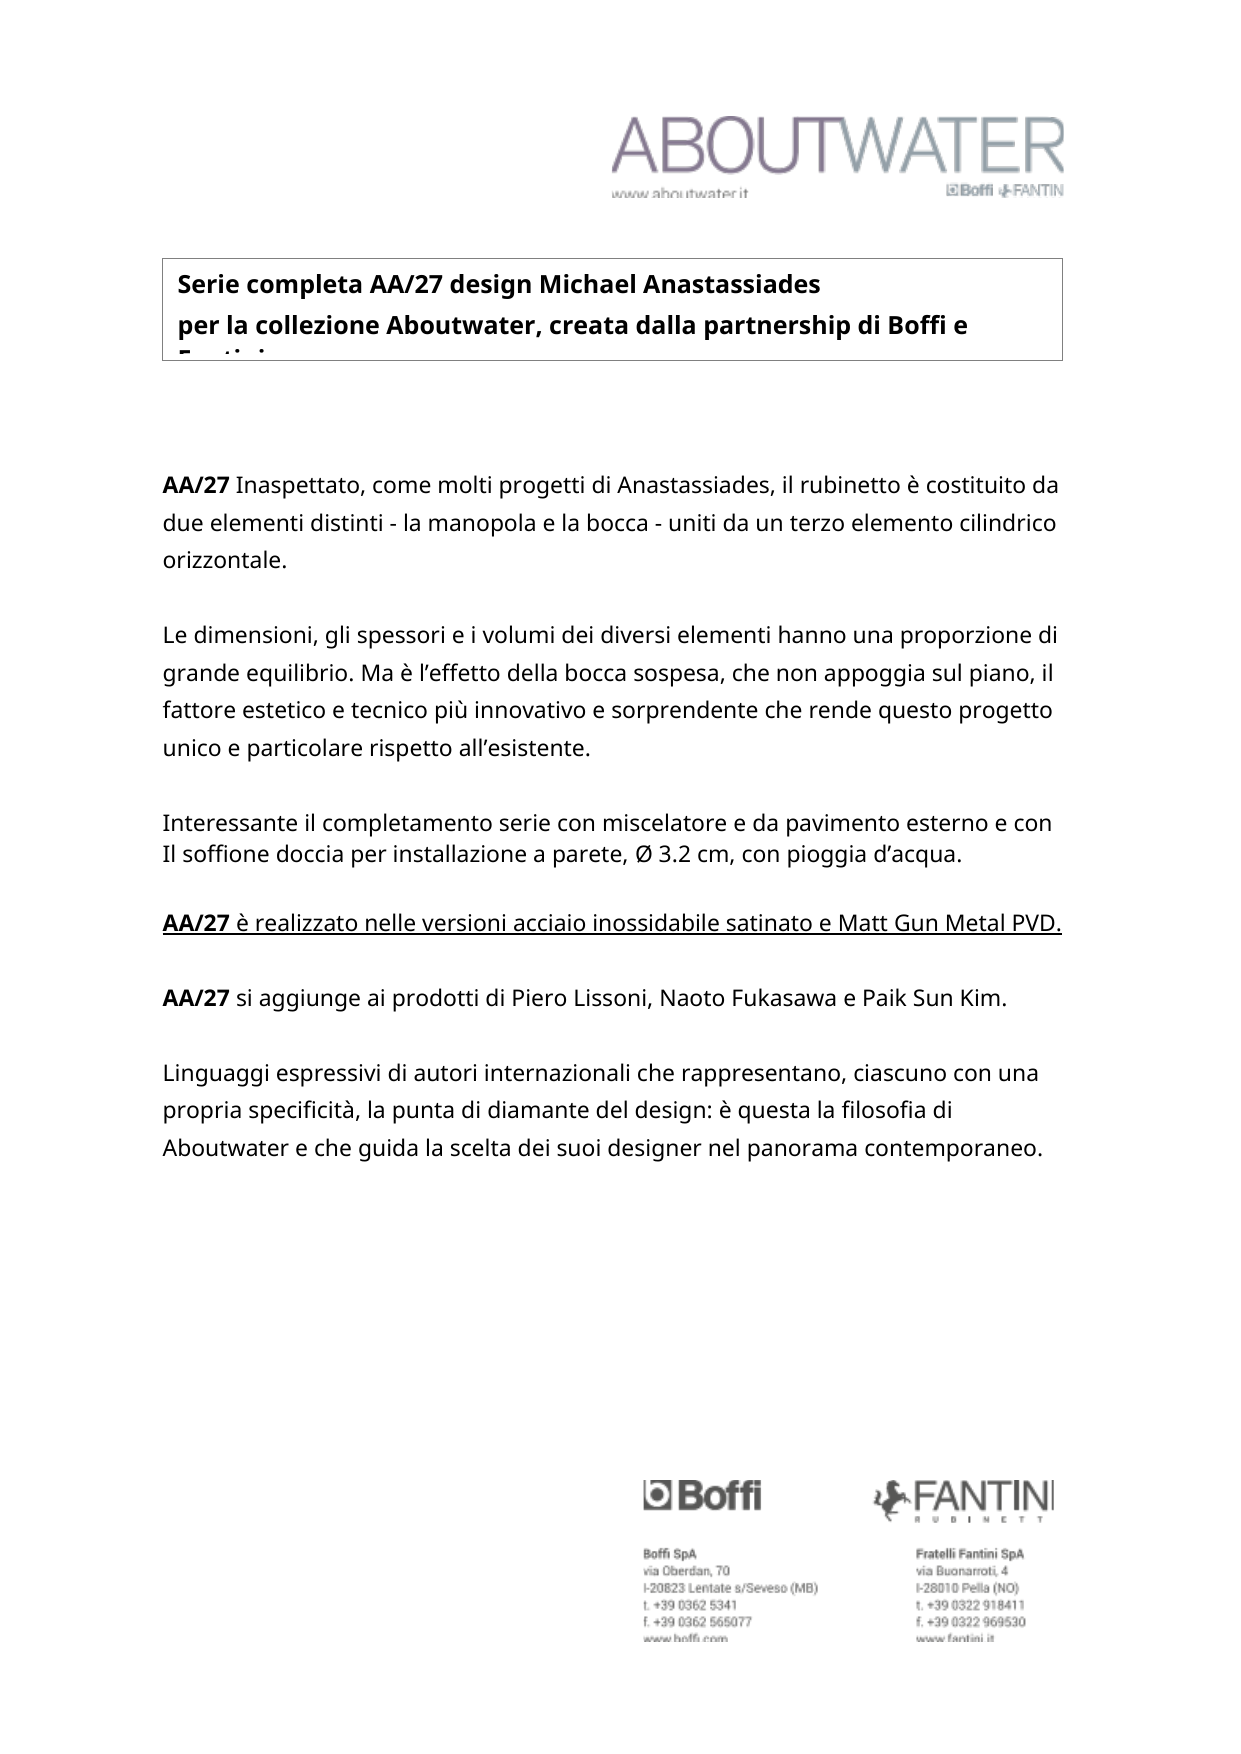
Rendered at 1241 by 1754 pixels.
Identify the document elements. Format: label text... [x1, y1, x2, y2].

text AA/27 Inaspettato, come molti progetti di Anastassiades, il rubinetto è costituito da due elementi distinti - la manopola e la bocca - uniti da un terzo elemento cilindrico orizzontale. [162, 469, 1064, 575]
text AA/27 è realizzato nelle versioni acciaio inossidabile satinato e Matt Gun Metal PVD. [162, 907, 1064, 938]
text AA/27 si aggiunge ai prodotti di Piero Lissoni, Naoto Fukasawa e Paik Sun Kim. [162, 982, 1064, 1013]
text Le dimensioni, gli spessori e i volumi dei diversi elementi hanno una proporzione di grande equilibrio. Ma è l’effetto della bocca sospesa, che non appoggia sul piano, il fattore estetico e tecnico più innovativo e sorprendente che rende questo progetto unico e particolare rispetto all’esistente. [162, 619, 1064, 763]
text Interessante il completamento serie con miscelatore e da pavimento esterno e con [162, 807, 1064, 838]
text Linguaggi espressivi di autori internazionali che rappresentano, ciascuno con una propria specificità, la punta di diamante del design: è questa la filosofia di Aboutwater e che guida la scelta dei suoi designer nel panorama contemporaneo. [162, 1057, 1064, 1163]
text Il soffione doccia per installazione a parete, Ø 3.2 cm, con pioggia d’acqua. [162, 838, 1064, 869]
